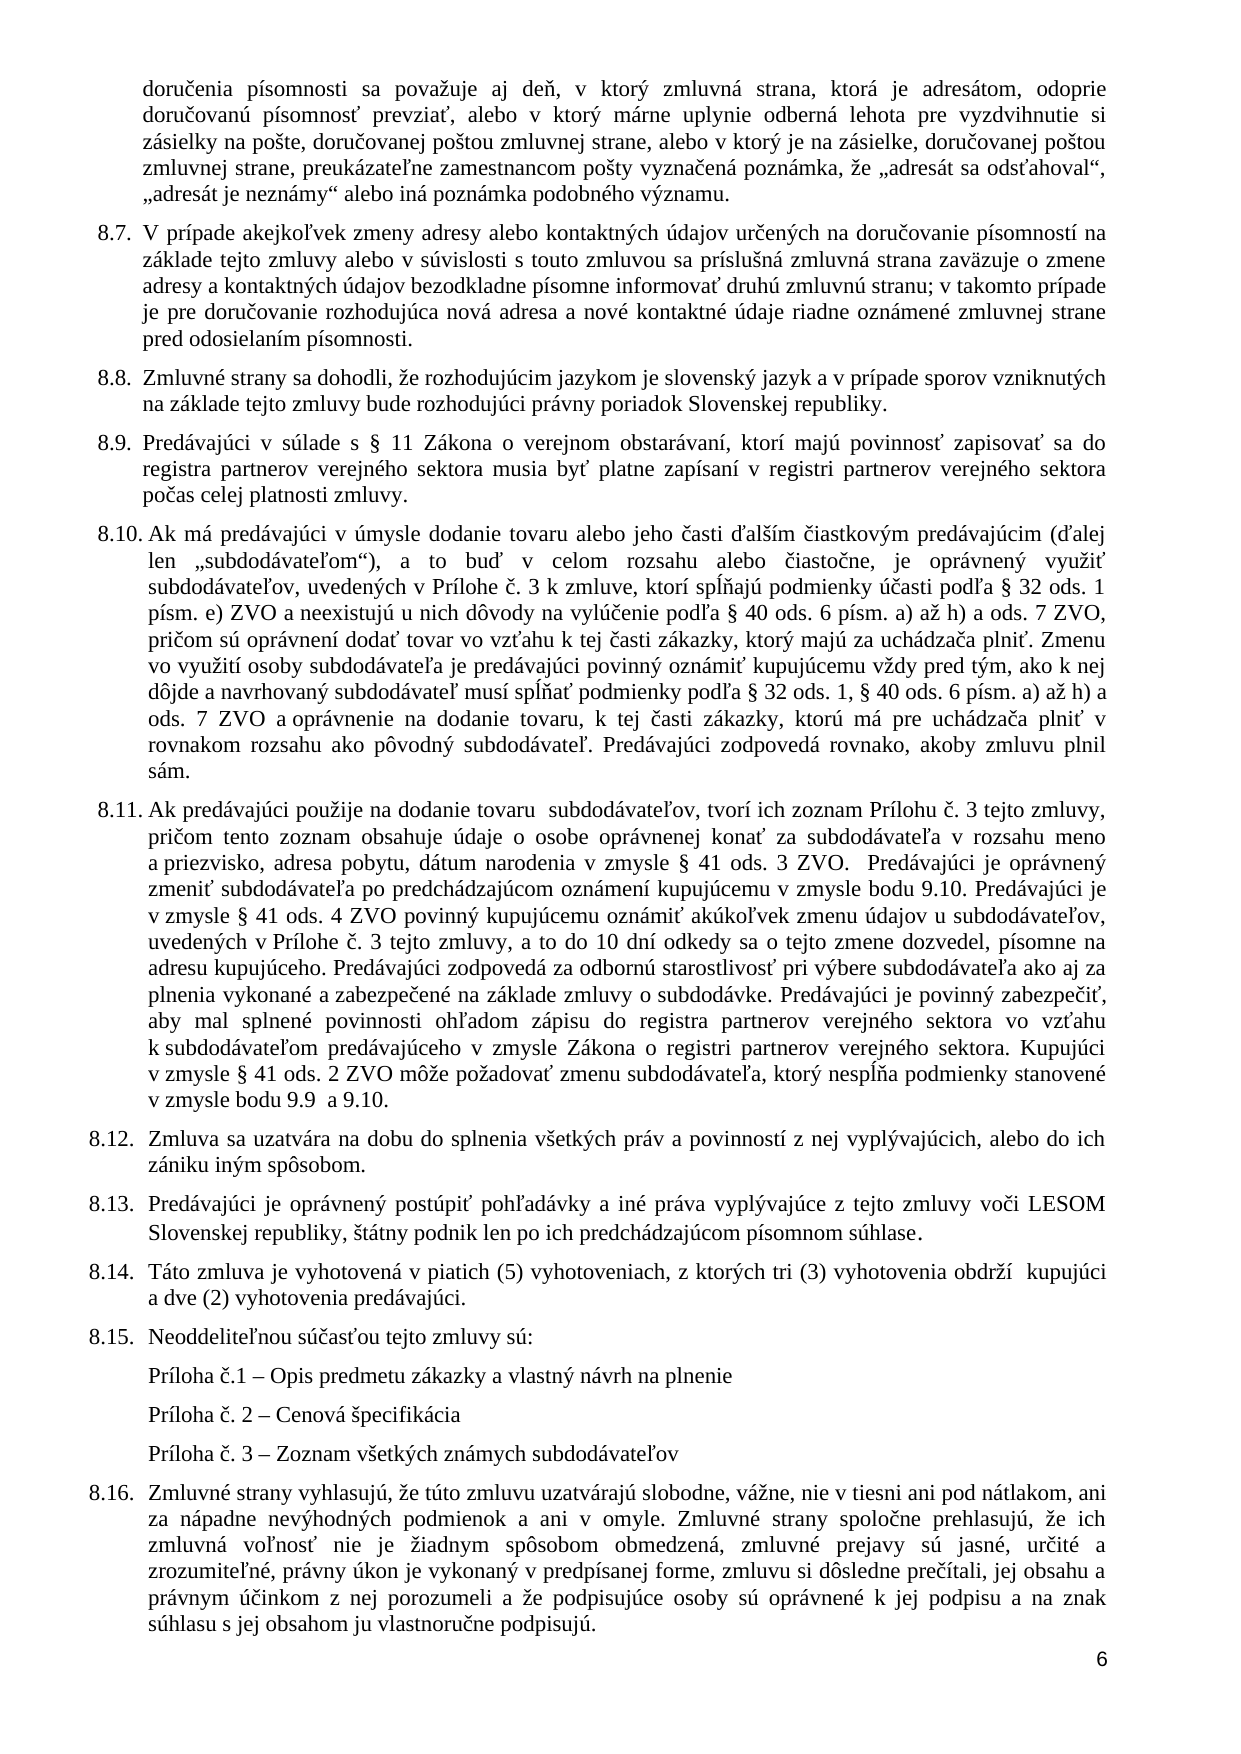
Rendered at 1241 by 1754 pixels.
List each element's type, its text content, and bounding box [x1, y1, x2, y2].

list Ak predávajúci použije na dodanie tovaru subdodávateľov, tvorí ich zoznam Prílohu č. 3 tejto zmluvy, pričom tento zoznam obsahuje údaje o osobe oprávnenej konať za subdodávateľa v rozsahu meno a priezvisko, adresa pobytu, dátum narodenia v zmysle § 41 ods. 3 ZVO. Predávajúci je oprávnený zmeniť subdodávateľa po predchádzajúcom oznámení kupujúcemu v zmysle bodu 9.10. Predávajúci je v zmysle § 41 ods. 4 ZVO povinný kupujúcemu oznámiť akúkoľvek zmenu údajov u subdodávateľov, uvedených v Prílohe č. 3 tejto zmluvy, a to do 10 dní odkedy sa o tejto zmene dozvedel, písomne na adresu kupujúceho. Predávajúci zodpovedá za odbornú starostlivosť pri výbere subdodávateľa ako aj za plnenia vykonané a zabezpečené na základe zmluvy o subdodávke. Predávajúci je povinný zabezpečiť, aby mal splnené povinnosti ohľadom zápisu do registra partnerov verejného sektora vo vzťahu k subdodávateľom predávajúceho v zmysle Zákona o registri partnerov verejného sektora. Kupujúci v zmysle § 41 ods. 2 ZVO môže požadovať zmenu subdodávateľa, ktorý nespĺňa podmienky stanovené v zmysle bodu 9.9 a 9.10. [97, 796, 1107, 1113]
list Neoddeliteľnou súčasťou tejto zmluvy sú: [89, 1323, 1107, 1349]
list Zmluvné strany vyhlasujú, že túto zmluvu uzatvárajú slobodne, vážne, nie v tiesni ani pod nátlakom, ani za nápadne nevýhodných podmienok a ani v omyle. Zmluvné strany spoločne prehlasujú, že ich zmluvná voľnosť nie je žiadnym spôsobom obmedzená, zmluvné prejavy sú jasné, určité a zrozumiteľné, právny úkon je vykonaný v predpísanej forme, zmluvu si dôsledne prečítali, jej obsahu a právnym účinkom z nej porozumeli a že podpisujúce osoby sú oprávnené k jej podpisu a na znak súhlasu s jej obsahom ju vlastnoručne podpisujú. [89, 1478, 1107, 1637]
list Predávajúci je oprávnený postúpiť pohľadávky a iné práva vyplývajúce z tejto zmluvy voči LESOM Slovenskej republiky, štátny podnik len po ich predchádzajúcom písomnom súhlase. [89, 1190, 1107, 1245]
list Zmluvné strany sa dohodli, že rozhodujúcim jazykom je slovenský jazyk a v prípade sporov vzniknutých na základe tejto zmluvy bude rozhodujúci právny poriadok Slovenskej republiky. [97, 363, 1107, 416]
list Zmluva sa uzatvára na dobu do splnenia všetkých práv a povinností z nej vyplývajúcich, alebo do ich zániku iným spôsobom. [89, 1125, 1107, 1178]
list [97, 75, 1107, 207]
text Príloha č. 2 – Cenová špecifikácia [148, 1401, 1107, 1427]
list Ak má predávajúci v úmysle dodanie tovaru alebo jeho časti ďalším čiastkovým predávajúcim (ďalej len „subdodávateľom“), a to buď v celom rozsahu alebo čiastočne, je oprávnený využiť subdodávateľov, uvedených v Prílohe č. 3 k zmluve, ktorí spĺňajú podmienky účasti podľa § 32 ods. 1 písm. e) ZVO a neexistujú u nich dôvody na vylúčenie podľa § 40 ods. 6 písm. a) až h) a ods. 7 ZVO, pričom sú oprávnení dodať tovar vo vzťahu k tej časti zákazky, ktorý majú za uchádzača plniť. Zmenu vo využití osoby subdodávateľa je predávajúci povinný oznámiť kupujúcemu vždy pred tým, ako k nej dôjde a navrhovaný subdodávateľ musí spĺňať podmienky podľa § 32 ods. 1, § 40 ods. 6 písm. a) až h) a ods. 7 ZVO a oprávnenie na dodanie tovaru, k tej časti zákazky, ktorú má pre uchádzača plniť v rovnakom rozsahu ako pôvodný subdodávateľ. Predávajúci zodpovedá rovnako, akoby zmluvu plnil sám. [97, 520, 1107, 784]
text Príloha č. 3 – Zoznam všetkých známych subdodávateľov [148, 1440, 1107, 1466]
text ‎Príloha č.1 – Opis predmetu zákazky a vlastný návrh na plnenie [148, 1362, 1107, 1388]
list Táto zmluva je vyhotovená v piatich (5) vyhotoveniach, z ktorých tri (3) vyhotovenia obdrží kupujúci a dve (2) vyhotovenia predávajúci. [89, 1258, 1107, 1311]
list Predávajúci v súlade s § 11 Zákona o verejnom obstarávaní, ktorí majú povinnosť zapisovať sa do registra partnerov verejného sektora musia byť platne zapísaní v registri partnerov verejného sektora počas celej platnosti zmluvy. [97, 429, 1107, 508]
list V prípade akejkoľvek zmeny adresy alebo kontaktných údajov určených na doručovanie písomností na základe tejto zmluvy alebo v súvislosti s touto zmluvou sa príslušná zmluvná strana zaväzuje o zmene adresy a kontaktných údajov bezodkladne písomne informovať druhú zmluvnú stranu; v takomto prípade je pre doručovanie rozhodujúca nová adresa a nové kontaktné údaje riadne oznámené zmluvnej strane pred odosielaním písomnosti. [97, 219, 1107, 351]
